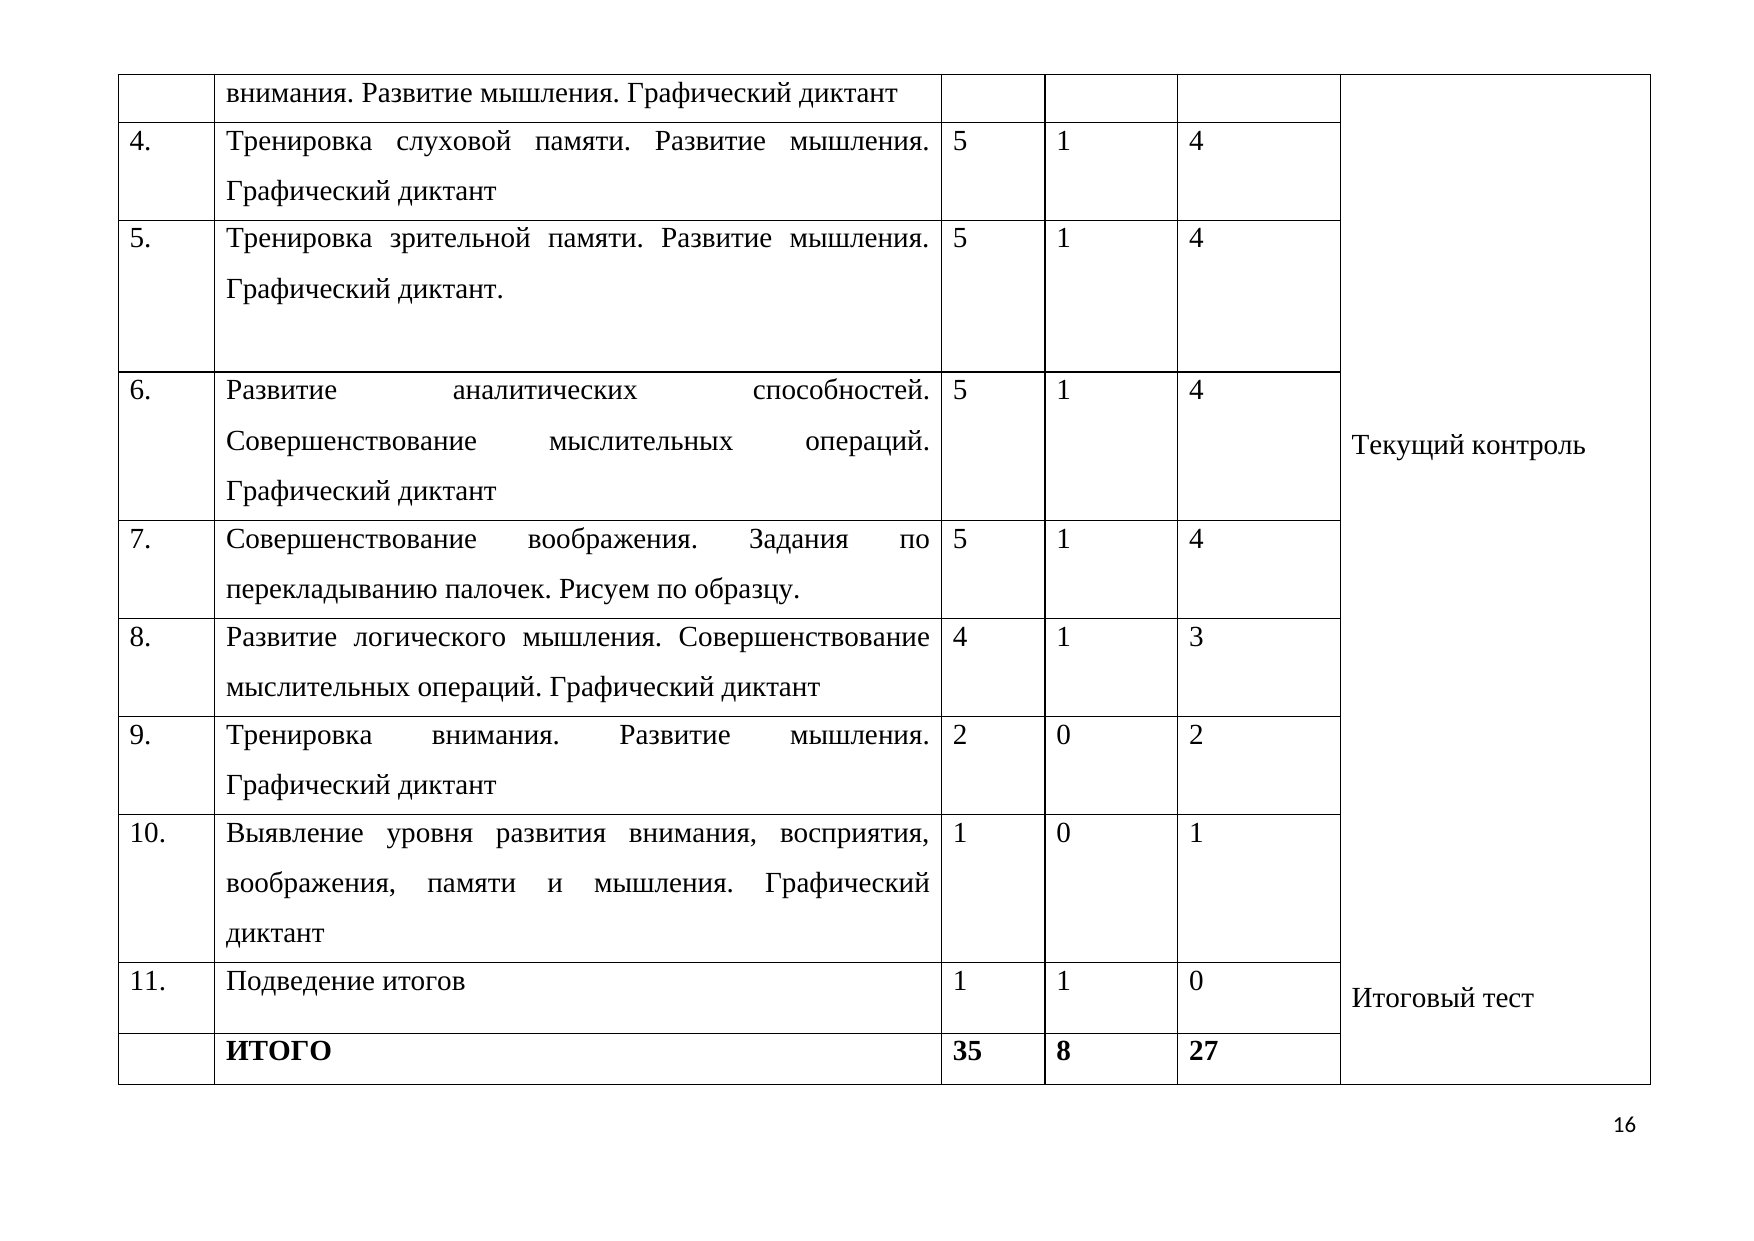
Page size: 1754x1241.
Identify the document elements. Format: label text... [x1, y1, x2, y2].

table_cell 4 [942, 619, 1044, 716]
table_cell 1 [1178, 815, 1340, 962]
table_cell 10. [119, 815, 214, 962]
table_cell 1 [1046, 521, 1177, 618]
table_cell 5 [942, 221, 1044, 371]
table_cell 0 [1046, 815, 1177, 962]
table_cell 0 [1046, 717, 1177, 814]
table_cell 5. [119, 221, 214, 371]
table_cell Развитие логического мышления. Совершенствование мыслительных операций. Графический диктант [215, 619, 941, 716]
table_cell 6. [119, 373, 214, 520]
table_cell 5 [942, 75, 1044, 122]
table_cell 1 [1046, 75, 1177, 122]
table_cell 8. [119, 619, 214, 716]
table_cell 1 [1046, 123, 1177, 219]
table_cell 3 [1178, 619, 1340, 716]
table_cell 2 [1178, 717, 1340, 814]
table_cell Выявление уровня развития внимания, восприятия, воображения, памяти и мышления. Графический диктант [215, 815, 941, 962]
table_cell 1 [942, 963, 1044, 1032]
table_cell 9. [119, 717, 214, 814]
table_cell 5 [942, 123, 1044, 219]
table_cell Развитие аналитических способностей. Совершенствование мыслительных операций. Графический диктант [215, 373, 941, 520]
table_cell 0 [1178, 963, 1340, 1032]
table_cell 8 [1046, 1034, 1177, 1084]
table_cell 1 [1046, 619, 1177, 716]
table_cell Тренировка внимания. Развитие мышления. Графический диктант [215, 717, 941, 814]
table_cell 1 [1046, 221, 1177, 371]
table_cell 4 [1178, 123, 1340, 219]
table_cell Тренировка слуховой памяти. Развитие мышления. Графический диктант [215, 123, 941, 219]
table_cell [215, 75, 941, 122]
table_cell 5 [942, 373, 1044, 520]
table_cell 35 [942, 1034, 1044, 1084]
table_cell 4. [119, 123, 214, 219]
table_cell 7. [119, 521, 214, 618]
table_cell 11. [119, 963, 214, 1032]
table_cell [119, 1034, 214, 1084]
table_cell 4 [1178, 221, 1340, 371]
table_cell 1 [1046, 373, 1177, 520]
table_cell 4 [1178, 521, 1340, 618]
table_cell Подведение итогов [215, 963, 941, 1032]
table_cell 1 [1046, 963, 1177, 1032]
table_cell 2 [942, 717, 1044, 814]
table_cell 27 [1178, 1034, 1340, 1084]
table_cell 1 [942, 815, 1044, 962]
table_cell 3. [119, 75, 214, 122]
table_cell Совершенствование воображения. Задания по перекладыванию палочек. Рисуем по образцу. [215, 521, 941, 618]
table_cell ИТОГО [215, 1034, 941, 1084]
table_cell Тренировка зрительной памяти. Развитие мышления. Графический диктант. [215, 221, 941, 371]
table_cell 4 [1178, 75, 1340, 122]
table_cell 4 [1178, 373, 1340, 520]
table_cell 5 [942, 521, 1044, 618]
